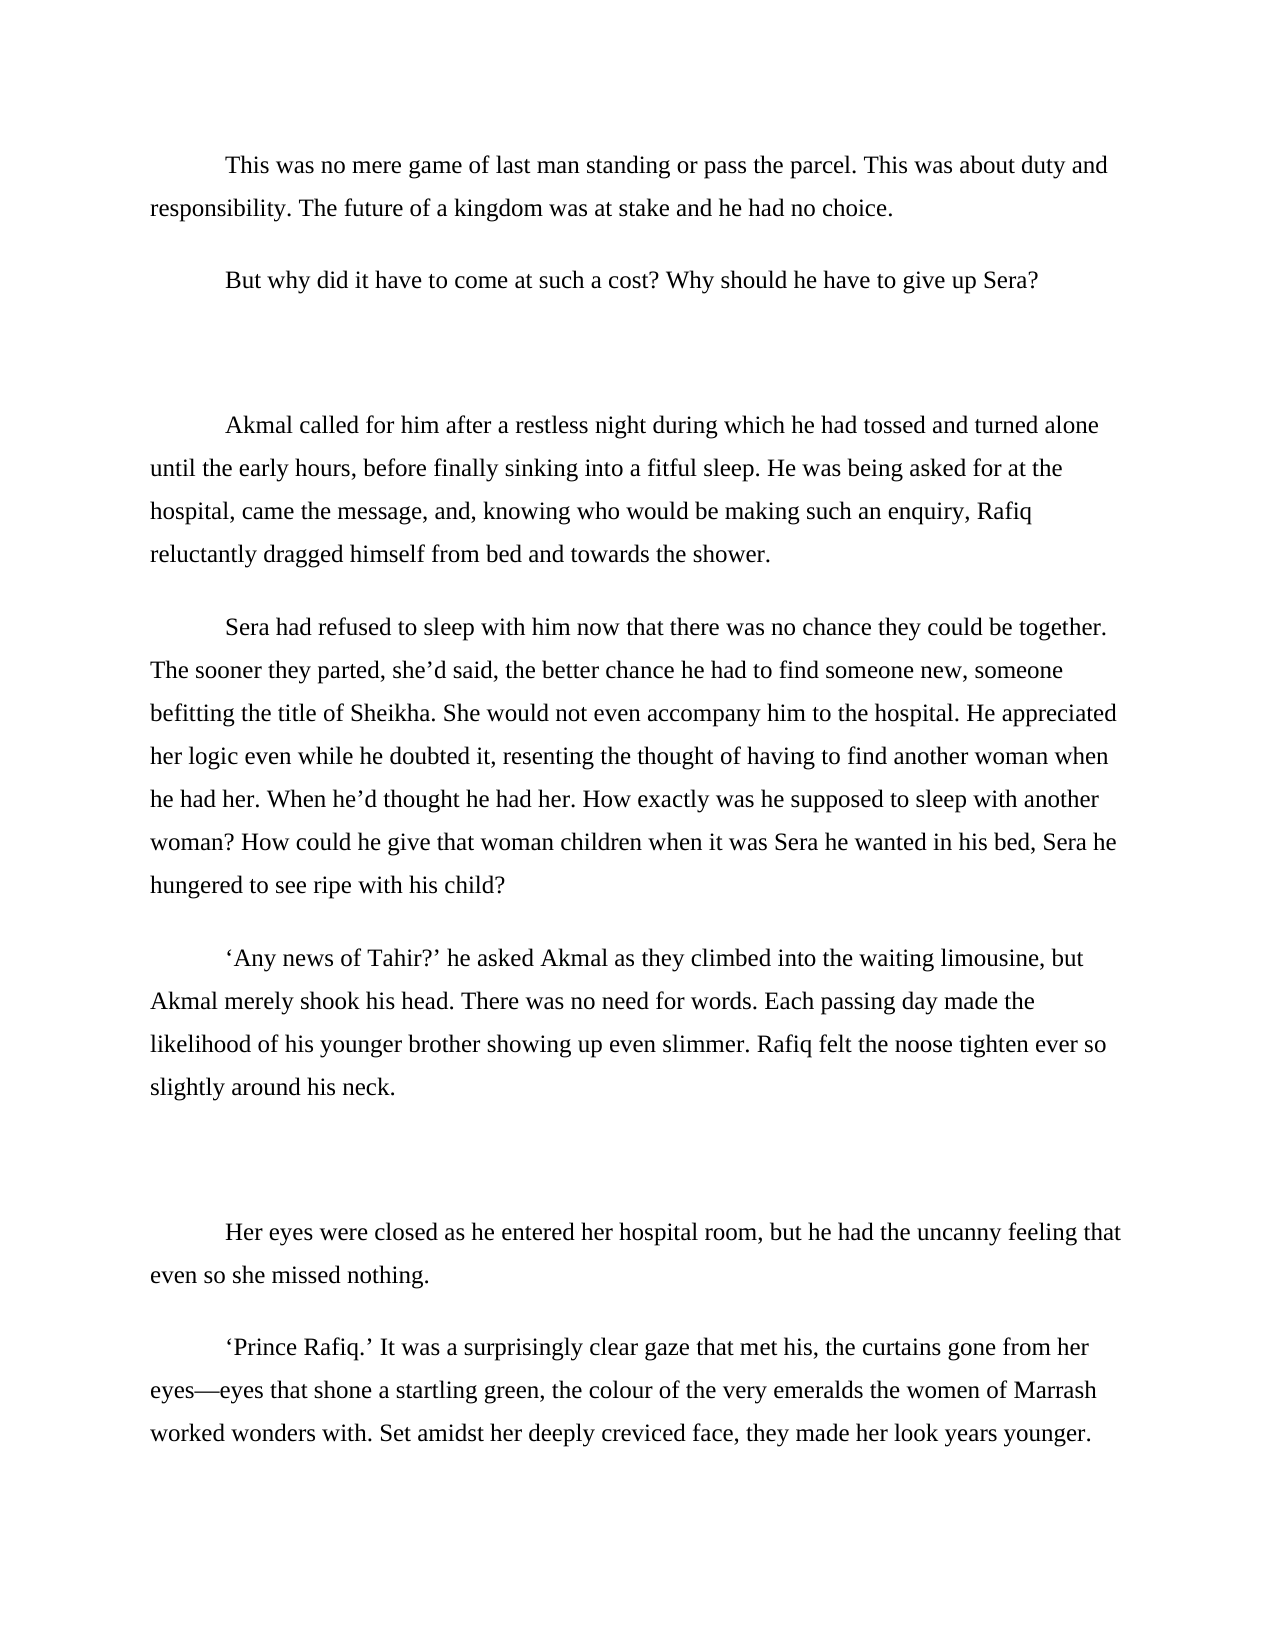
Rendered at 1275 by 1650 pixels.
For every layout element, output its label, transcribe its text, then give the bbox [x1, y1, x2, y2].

text This was no mere game of last man standing or pass the parcel. This was about duty and responsibility. The future of a kingdom was at stake and he had no choice. [150, 150, 1125, 222]
text But why did it have to come at such a cost? Why should he have to give up Sera? [150, 265, 1125, 294]
text ‘Any news of Tahir?’ he asked Akmal as they climbed into the waiting limousine, but Akmal merely shook his head. There was no need for words. Each passing day made the likelihood of his younger brother showing up even slimmer. Rafiq felt the noose tighten ever so slightly around his neck. [150, 943, 1125, 1101]
text Her eyes were closed as he entered her hospital room, but he had the uncanny feeling that even so she missed nothing. [150, 1217, 1125, 1288]
text Sera had refused to sleep with him now that there was no chance they could be together. The sooner they parted, she’d said, the better chance he had to find someone new, someone befitting the title of Sheikha. She would not even accompany him to the hospital. He appreciated her logic even while he doubted it, resenting the thought of having to find another woman when he had her. When he’d thought he had her. How exactly was he supposed to sleep with another woman? How could he give that woman children when it was Sera he wanted in his bed, Sera he hungered to see ripe with his child? [150, 612, 1125, 899]
text ‘Prince Rafiq.’ It was a surprisingly clear gaze that met his, the curtains gone from her eyes—eyes that shone a startling green, the colour of the very emeralds the women of Marrash worked wonders with. Set amidst her deeply creviced face, they made her look years younger. [150, 1332, 1125, 1447]
text Akmal called for him after a restless night during which he had tossed and turned alone until the early hours, before finally sinking into a fitful sleep. He was being asked for at the hospital, came the message, and, knowing who would be making such an enquiry, Rafiq reluctantly dragged himself from bed and towards the shower. [150, 410, 1125, 568]
